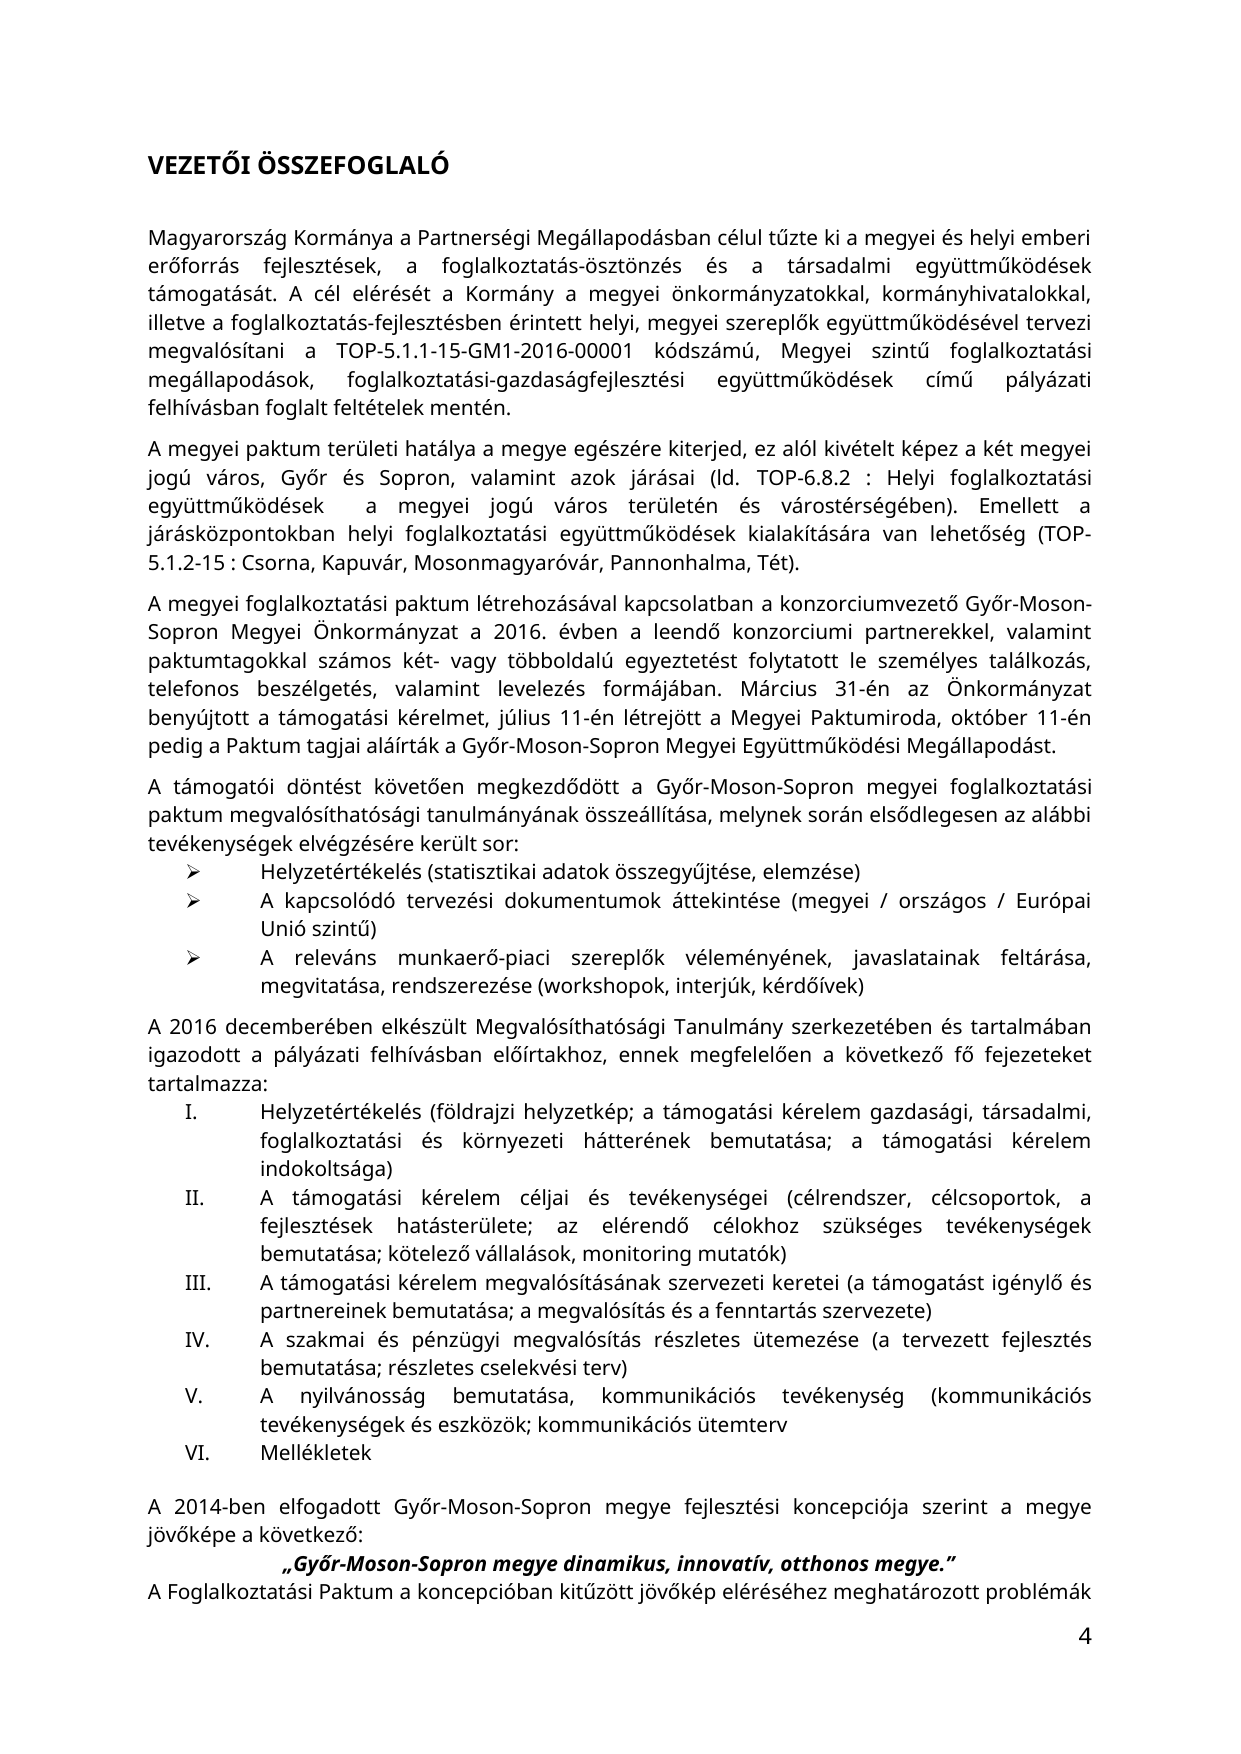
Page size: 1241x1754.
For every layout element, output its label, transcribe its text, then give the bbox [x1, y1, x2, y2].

text A támogatói döntést követően megkezdődött a Győr-Moson-Sopron megyei foglalkoztatási paktum megvalósíthatósági tanulmányának összeállítása, melynek során elsődlegesen az alábbi tevékenységek elvégzésére került sor: [148, 772, 1093, 857]
text A 2016 decemberében elkészült Megvalósíthatósági Tanulmány szerkezetében és tartalmában igazodott a pályázati felhívásban előírtakhoz, ennek megfelelően a következő fő fejezeteket tartalmazza: [148, 1012, 1093, 1097]
text Magyarország Kormánya a Partnerségi Megállapodásban célul tűzte ki a megyei és helyi emberi erőforrás fejlesztések, a foglalkoztatás-ösztönzés és a társadalmi együttműködések támogatását. A cél elérését a Kormány a megyei önkormányzatokkal, kormányhivatalokkal, illetve a foglalkoztatás-fejlesztésben érintett helyi, megyei szereplők együttműködésével tervezi megvalósítani a TOP-5.1.1-15-GM1-2016-00001 kódszámú, Megyei szintű foglalkoztatási megállapodások, foglalkoztatási-gazdaságfejlesztési együttműködések című pályázati felhívásban foglalt feltételek mentén. [148, 223, 1093, 422]
list A szakmai és pénzügyi megvalósítás részletes ütemezése (a tervezett fejlesztés bemutatása; részletes cselekvési terv) [185, 1325, 1093, 1382]
list Helyzetértékelés (statisztikai adatok összegyűjtése, elemzése) [185, 857, 1093, 886]
text A megyei foglalkoztatási paktum létrehozásával kapcsolatban a konzorciumvezető Győr-Moson-Sopron Megyei Önkormányzat a 2016. évben a leendő konzorciumi partnerekkel, valamint paktumtagokkal számos két- vagy többoldalú egyeztetést folytatott le személyes találkozás, telefonos beszélgetés, valamint levelezés formájában. Március 31-én az Önkormányzat benyújtott a támogatási kérelmet, július 11-én létrejött a Megyei Paktumiroda, október 11-én pedig a Paktum tagjai aláírták a Győr-Moson-Sopron Megyei Együttműködési Megállapodást. [148, 589, 1093, 759]
text A 2014-ben elfogadott Győr-Moson-Sopron megye fejlesztési koncepciója szerint a megye jövőképe a következő: [148, 1492, 1093, 1549]
list A támogatási kérelem céljai és tevékenységei (célrendszer, célcsoportok, a fejlesztések hatásterülete; az elérendő célokhoz szükséges tevékenységek bemutatása; kötelező vállalások, monitoring mutatók) [185, 1183, 1093, 1268]
text „Győr-Moson-Sopron megye dinamikus, innovatív, otthonos megye.” [148, 1549, 1093, 1577]
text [148, 1577, 1093, 1606]
list Helyzetértékelés (földrajzi helyzetkép; a támogatási kérelem gazdasági, társadalmi, foglalkoztatási és környezeti hátterének bemutatása; a támogatási kérelem indokoltsága) [185, 1097, 1093, 1183]
list A támogatási kérelem megvalósításának szervezeti keretei (a támogatást igénylő és partnereinek bemutatása; a megvalósítás és a fenntartás szervezete) [185, 1268, 1093, 1325]
list A nyilvánosság bemutatása, kommunikációs tevékenység (kommunikációs tevékenységek és eszközök; kommunikációs ütemterv [185, 1382, 1093, 1438]
list Mellékletek [185, 1438, 1093, 1467]
text A megyei paktum területi hatálya a megye egészére kiterjed, ez alól kivételt képez a két megyei jogú város, Győr és Sopron, valamint azok járásai (ld. TOP-6.8.2 : Helyi foglalkoztatási együttműködések a megyei jogú város területén és várostérségében). Emellett a járásközpontokban helyi foglalkoztatási együttműködések kialakítására van lehetőség (TOP-5.1.2-15 : Csorna, Kapuvár, Mosonmagyaróvár, Pannonhalma, Tét). [148, 434, 1093, 576]
list A kapcsolódó tervezési dokumentumok áttekintése (megyei / országos / Európai Unió szintű) [185, 886, 1093, 943]
list A releváns munkaerő-piaci szereplők véleményének, javaslatainak feltárása, megvitatása, rendszerezése (workshopok, interjúk, kérdőívek) [185, 943, 1093, 999]
subtitle Vezetői összefoglaló [148, 148, 1093, 182]
